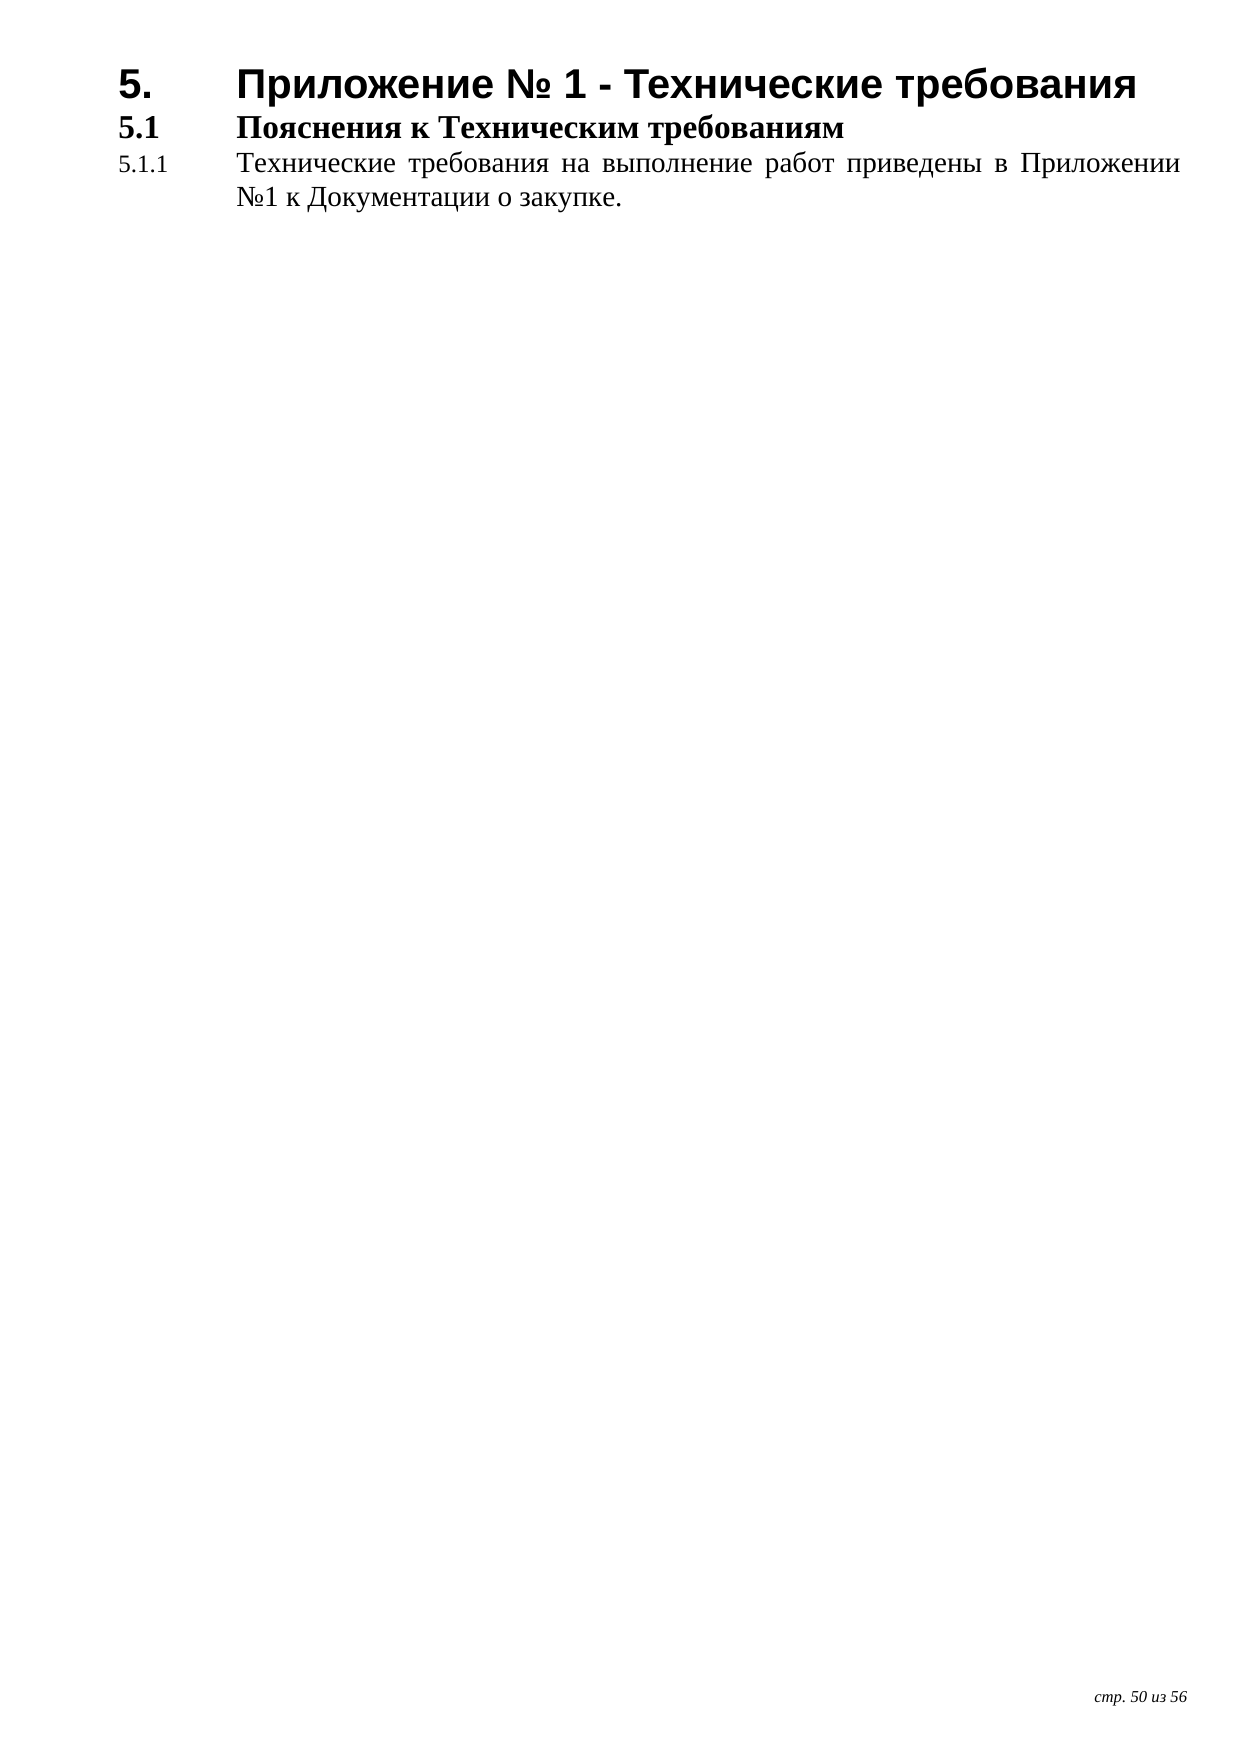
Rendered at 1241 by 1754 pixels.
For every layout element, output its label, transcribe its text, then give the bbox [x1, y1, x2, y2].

subtitle Приложение № 1 - Технические требования [118, 59, 1181, 107]
list Технические требования на выполнение работ приведены в Приложении №1 к Документации о закупке. [118, 145, 1181, 212]
subtitle Пояснения к Техническим требованиям [118, 107, 1181, 145]
